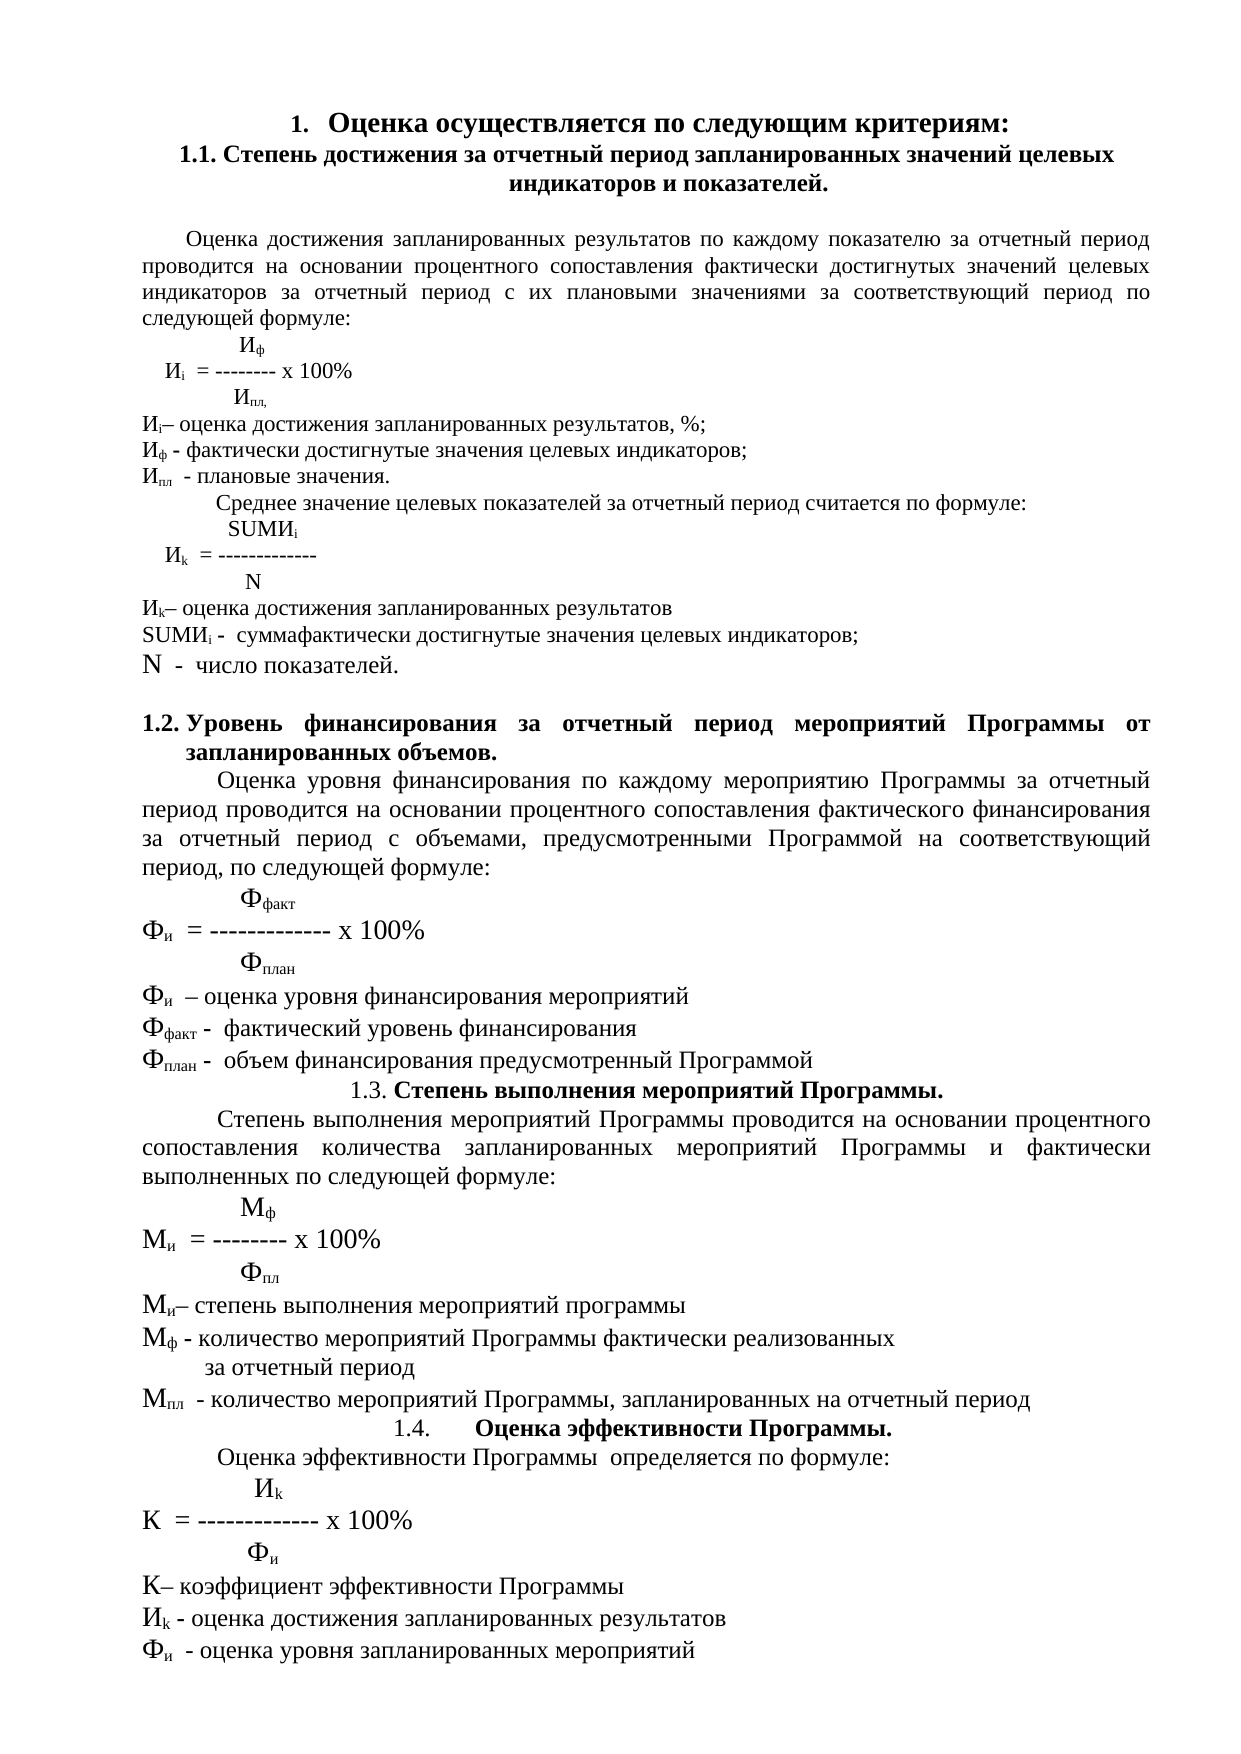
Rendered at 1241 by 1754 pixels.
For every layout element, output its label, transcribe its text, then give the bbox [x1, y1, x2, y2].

text Ми– степень выполнения мероприятий программы [142, 1287, 1152, 1319]
text К = ------------- х 100% [142, 1503, 1152, 1535]
text Мф - количество мероприятий Программы фактически реализованных [142, 1319, 1152, 1352]
text Ипл - плановые значения. [142, 462, 1152, 489]
text Иk - оценка достижения запланированных результатов [142, 1600, 1152, 1633]
text Мф [142, 1190, 1152, 1222]
text Иi– оценка достижения запланированных результатов, %; [142, 410, 1152, 436]
text SUMИi [142, 515, 1152, 542]
text N - число показателей. [142, 647, 1152, 679]
text Фплан [142, 945, 1152, 978]
text Фи - оценка уровня запланированных мероприятий [142, 1633, 1152, 1665]
text Мпл - количество мероприятий Программы, запланированных на отчетный период [142, 1381, 1152, 1413]
text Иф [142, 331, 1152, 357]
list Оценка эффективности Программы. [134, 1413, 1152, 1442]
text SUMИi - суммафактически достигнутые значения целевых индикаторов; [142, 621, 1152, 647]
list Уровень финансирования за отчетный период мероприятий Программы от запланированных объемов. [142, 708, 1152, 766]
list Степень выполнения мероприятий Программы. [142, 1075, 1152, 1104]
text Иф - фактически достигнутые значения целевых индикаторов; [142, 436, 1152, 462]
text Среднее значение целевых показателей за отчетный период считается по формуле: [142, 489, 1152, 515]
text Оценка эффективности Программы определяется по формуле: [142, 1442, 1152, 1471]
text Иk– оценка достижения запланированных результатов [142, 594, 1152, 621]
text К– коэффициент эффективности Программы [142, 1568, 1152, 1600]
text Фи [142, 1535, 1152, 1568]
text Ффакт - фактический уровень финансирования [142, 1010, 1152, 1043]
text Ффакт [142, 881, 1152, 913]
list Оценка осуществляется по следующим критериям: [149, 106, 1152, 139]
text Иk [142, 1471, 1152, 1503]
text Фи – оценка уровня финансирования мероприятий [142, 978, 1152, 1010]
text Оценка уровня финансирования по каждому мероприятию Программы за отчетный период проводится на основании процентного сопоставления фактического финансирования за отчетный период с объемами, предусмотренными Программой на соответствующий период, по следующей формуле: [142, 766, 1152, 881]
text за отчетный период [142, 1352, 1152, 1381]
text Фплан - объем финансирования предусмотренный Программой [142, 1043, 1152, 1075]
text Фи = ------------- х 100% [142, 913, 1152, 945]
text Иk = ------------- [142, 542, 1152, 568]
text Степень выполнения мероприятий Программы проводится на основании процентного сопоставления количества запланированных мероприятий Программы и фактически выполненных по следующей формуле: [142, 1104, 1152, 1190]
text Ми = -------- х 100% [142, 1222, 1152, 1255]
text Оценка достижения запланированных результатов по каждому показателю за отчетный период проводится на основании процентного сопоставления фактически достигнутых значений целевых индикаторов за отчетный период с их плановыми значениями за соответствующий период по следующей формуле: [142, 225, 1152, 331]
text Иi = -------- х 100% [142, 357, 1152, 383]
text N [142, 568, 1152, 594]
text Ипл, [142, 383, 1152, 410]
text Фпл [142, 1255, 1152, 1287]
list Степень достижения за отчетный период запланированных значений целевых индикаторов и показателей. [142, 139, 1152, 197]
